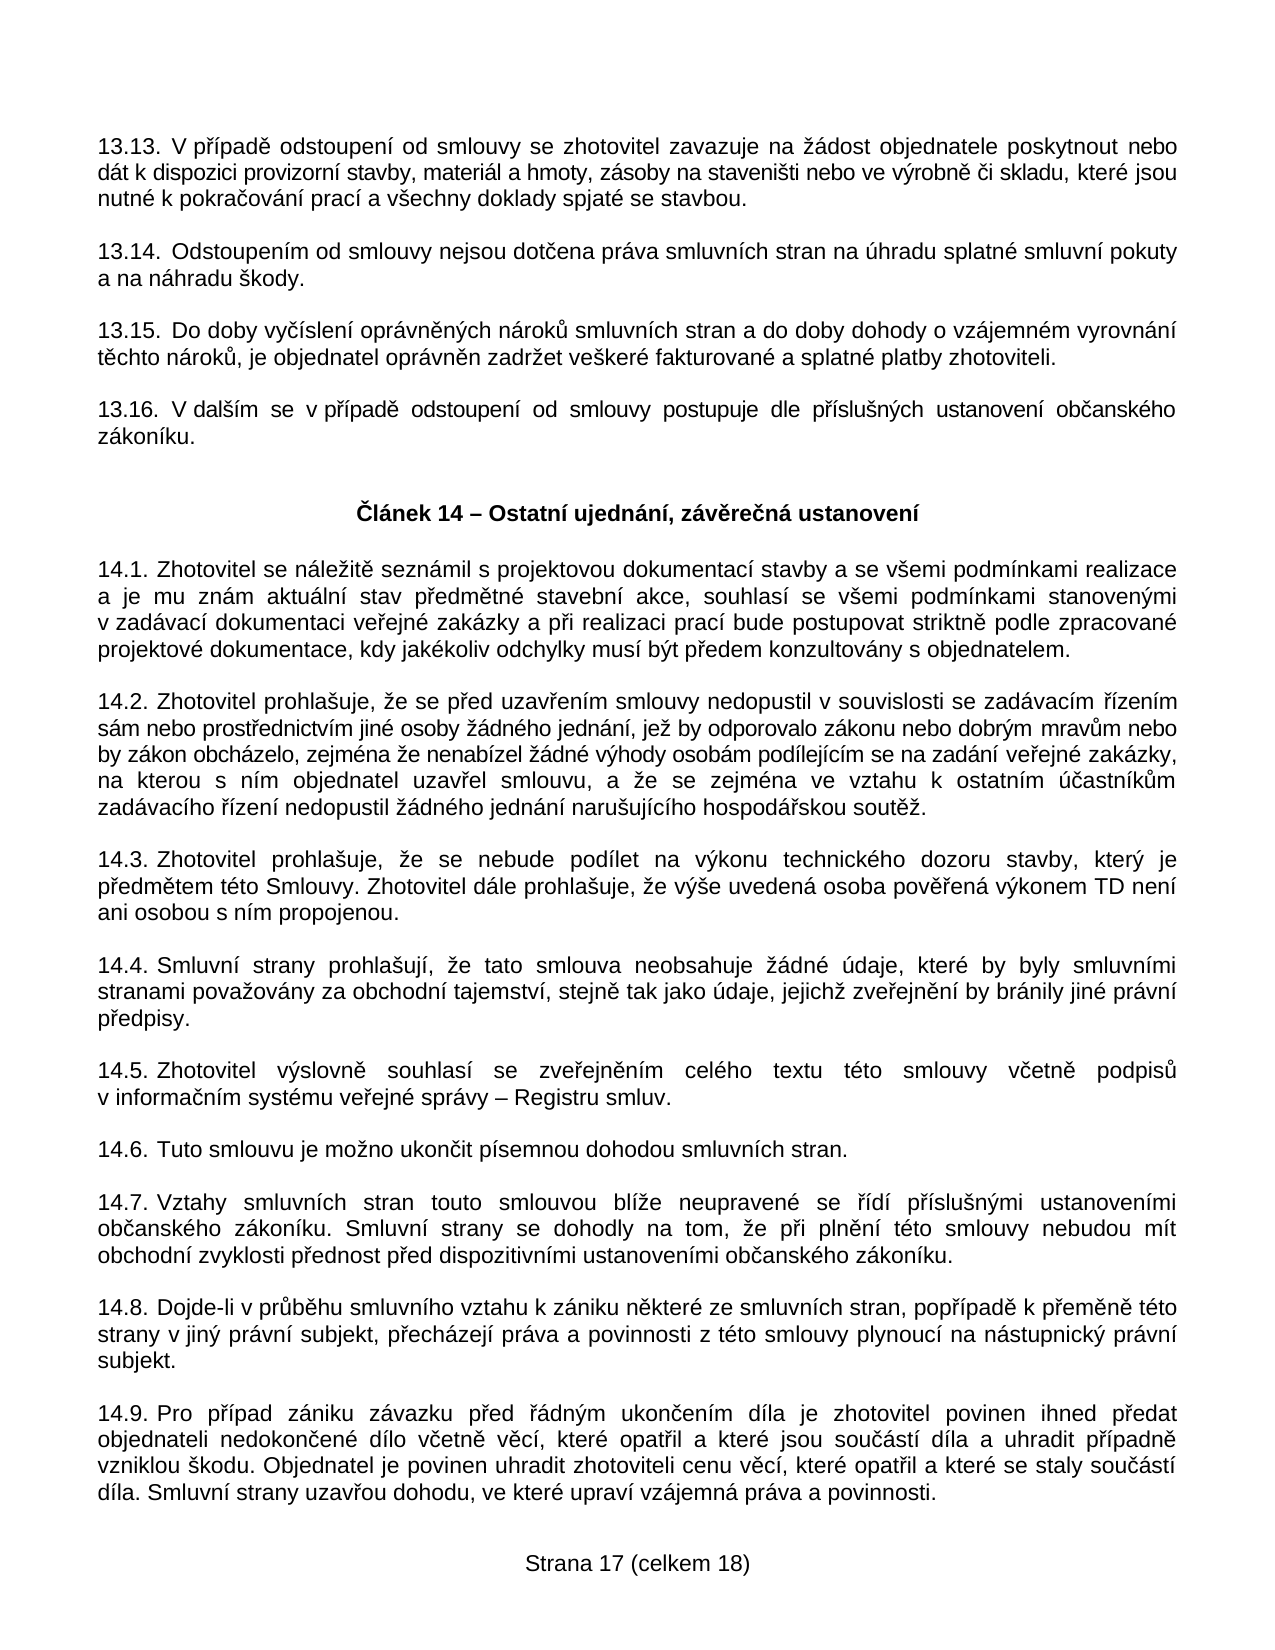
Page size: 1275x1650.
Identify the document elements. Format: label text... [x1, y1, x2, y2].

text Článek 14 – Ostatní ujednání, závěrečná ustanovení [97, 500, 1177, 527]
list Vztahy smluvních stran touto smlouvou blíže neupravené se řídí příslušnými ustanoveními občanského zákoníku. Smluvní strany se dohodly na tom, že při plnění této smlouvy nebudou mít obchodní zvyklosti přednost před dispozitivními ustanoveními občanského zákoníku. [97, 1189, 1177, 1268]
list Pro případ zániku závazku před řádným ukončením díla je zhotovitel povinen ihned předat objednateli nedokončené dílo včetně věcí, které opatřil a které jsou součástí díla a uhradit případně vzniklou škodu. Objednatel je povinen uhradit zhotoviteli cenu věcí, které opatřil a které se staly součástí díla. Smluvní strany uzavřou dohodu, ve které upraví vzájemná práva a povinnosti. [97, 1400, 1177, 1505]
list Do doby vyčíslení oprávněných nároků smluvních stran a do doby dohody o vzájemném vyrovnání těchto nároků, je objednatel oprávněn zadržet veškeré fakturované a splatné platby zhotoviteli. [97, 317, 1177, 370]
list Odstoupením od smlouvy nejsou dotčena práva smluvních stran na úhradu splatné smluvní pokuty a na náhradu škody. [97, 238, 1177, 291]
list Smluvní strany prohlašují, že tato smlouva neobsahuje žádné údaje, které by byly smluvními stranami považovány za obchodní tajemství, stejně tak jako údaje, jejichž zveřejnění by bránily jiné právní předpisy. [97, 952, 1177, 1031]
list Zhotovitel prohlašuje, že se nebude podílet na výkonu technického dozoru stavby, který je předmětem této Smlouvy. Zhotovitel dále prohlašuje, že výše uvedená osoba pověřená výkonem TD není ani osobou s ním propojenou. [97, 846, 1177, 925]
list Zhotovitel se náležitě seznámil s projektovou dokumentací stavby a se všemi podmínkami realizace a je mu znám aktuální stav předmětné stavební akce, souhlasí se všemi podmínkami stanovenými v zadávací dokumentaci veřejné zakázky a při realizaci prací bude postupovat striktně podle zpracované projektové dokumentace, kdy jakékoliv odchylky musí být předem konzultovány s objednatelem. [97, 556, 1177, 662]
list Zhotovitel prohlašuje, že se před uzavřením smlouvy nedopustil v souvislosti se zadávacím řízením sám nebo prostřednictvím jiné osoby žádného jednání, jež by odporovalo zákonu nebo dobrým mravům nebo by zákon obcházelo, zejména že nenabízel žádné výhody osobám podílejícím se na zadání veřejné zakázky, na kterou s ním objednatel uzavřel smlouvu, a že se zejména ve vztahu k ostatním účastníkům zadávacího řízení nedopustil žádného jednání narušujícího hospodářskou soutěž. [97, 688, 1177, 820]
list V dalším se v případě odstoupení od smlouvy postupuje dle příslušných ustanovení občanského zákoníku. [97, 396, 1177, 449]
list V případě odstoupení od smlouvy se zhotovitel zavazuje na žádost objednatele poskytnout nebo dát k dispozici provizorní stavby, materiál a hmoty, zásoby na staveništi nebo ve výrobně či skladu, které jsou nutné k pokračování prací a všechny doklady spjaté se stavbou. [97, 133, 1177, 212]
list Zhotovitel výslovně souhlasí se zveřejněním celého textu této smlouvy včetně podpisů v informačním systému veřejné správy – Registru smluv. [97, 1057, 1177, 1110]
list Dojde-li v průběhu smluvního vztahu k zániku některé ze smluvních stran, popřípadě k přeměně této strany v jiný právní subjekt, přecházejí práva a povinnosti z této smlouvy plynoucí na nástupnický právní subjekt. [97, 1294, 1177, 1373]
list Tuto smlouvu je možno ukončit písemnou dohodou smluvních stran. [97, 1136, 1177, 1163]
